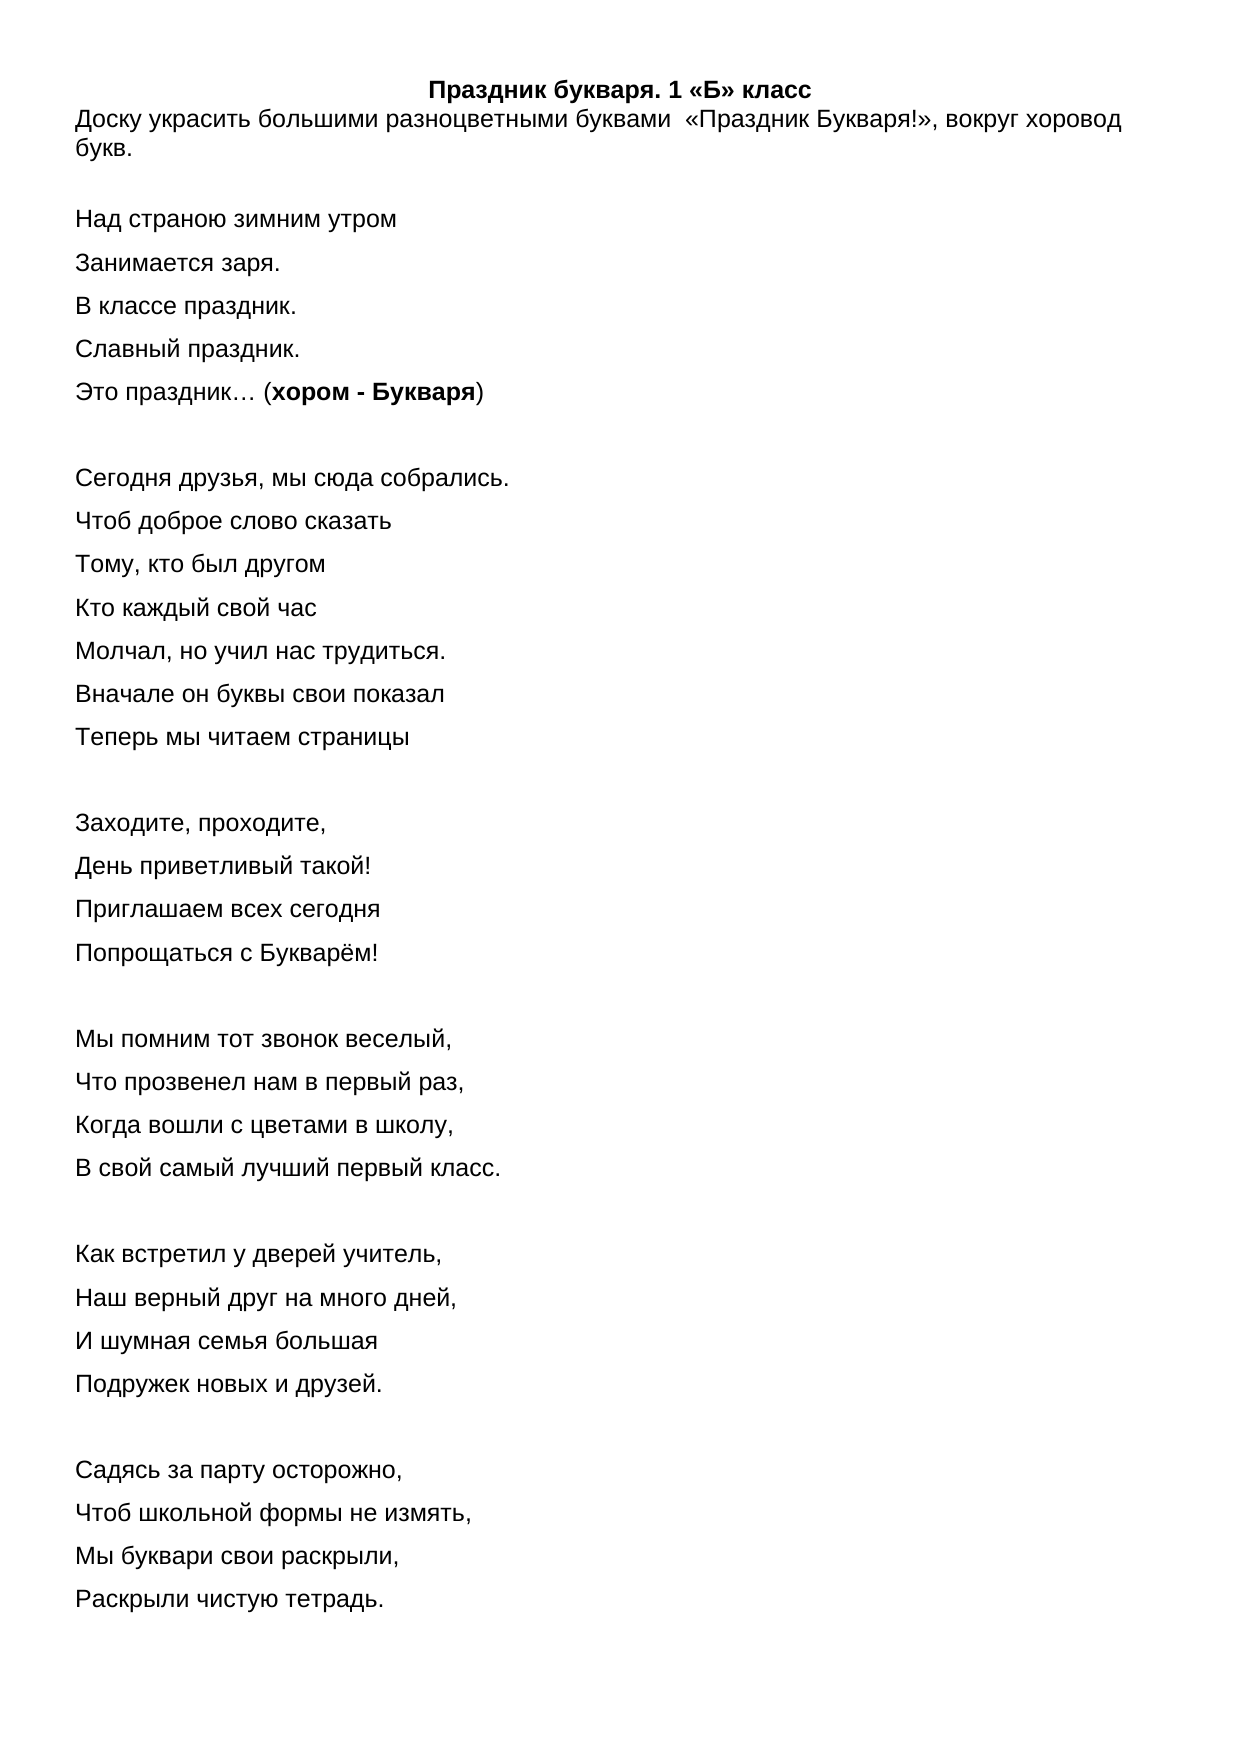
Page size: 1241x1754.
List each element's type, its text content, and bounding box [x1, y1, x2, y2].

text В классе праздник. [75, 291, 1165, 319]
text Когда вошли с цветами в школу, [75, 1110, 1165, 1139]
text Занимается заря. [75, 247, 1165, 276]
text Раскрыли чистую тетрадь. [75, 1584, 1165, 1613]
text Теперь мы читаем страницы [75, 722, 1165, 751]
text Заходите, проходите, [75, 808, 1165, 837]
text День приветливый такой! [75, 851, 1165, 880]
text Попрощаться с Букварём! [75, 937, 1165, 966]
text Тому, кто был другом [75, 549, 1165, 578]
text Это праздник… (хором - Букваря) [75, 377, 1165, 406]
text Мы буквари свои раскрыли, [75, 1541, 1165, 1570]
text Вначале он буквы свои показал [75, 679, 1165, 707]
text Приглашаем всех сегодня [75, 894, 1165, 923]
text Как встретил у дверей учитель, [75, 1239, 1165, 1268]
text Сегодня друзья, мы сюда собрались. [75, 463, 1165, 492]
text Над страною зимним утром [75, 204, 1165, 233]
text Доску украсить большими разноцветными буквами «Праздник Букваря!», вокруг хоровод букв. [75, 104, 1165, 161]
text Кто каждый свой час [75, 592, 1165, 621]
text Наш верный друг на много дней, [75, 1282, 1165, 1311]
text Чтоб доброе слово сказать [75, 506, 1165, 535]
text Мы помним тот звонок веселый, [75, 1024, 1165, 1052]
text И шумная семья большая [75, 1326, 1165, 1354]
text Молчал, но учил нас трудиться. [75, 636, 1165, 664]
text Чтоб школьной формы не измять, [75, 1498, 1165, 1527]
text Что прозвенел нам в первый раз, [75, 1067, 1165, 1096]
text Праздник букваря. 1 «Б» класс [75, 75, 1165, 104]
text Садясь за парту осторожно, [75, 1455, 1165, 1484]
text Подружек новых и друзей. [75, 1369, 1165, 1397]
text Славный праздник. [75, 334, 1165, 362]
text В свой самый лучший первый класс. [75, 1153, 1165, 1182]
